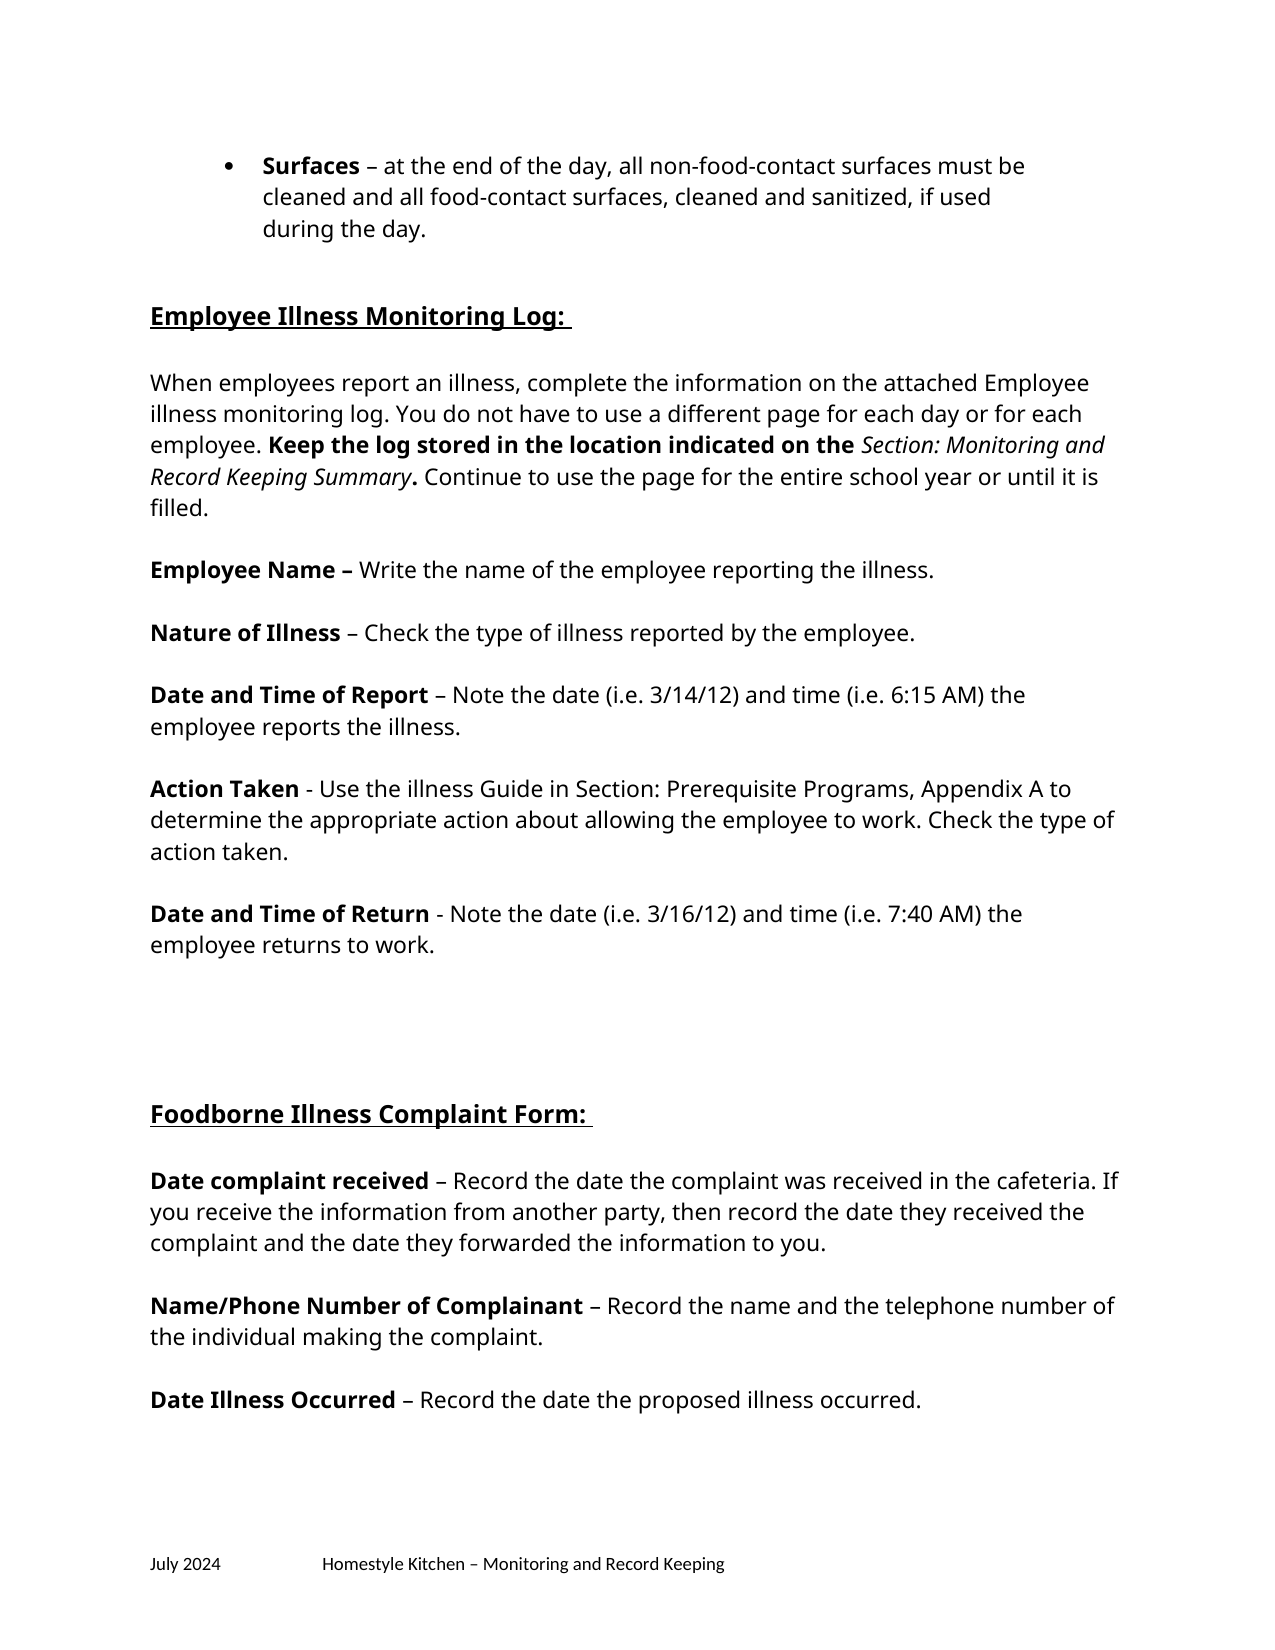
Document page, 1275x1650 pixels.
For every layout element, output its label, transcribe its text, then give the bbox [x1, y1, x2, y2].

text When employees report an illness, complete the information on the attached Employee illness monitoring log. You do not have to use a different page for each day or for each employee. Keep the log stored in the location indicated on the Section: Monitoring and Record Keeping Summary. Continue to use the page for the entire school year or until it is filled. [150, 367, 1125, 523]
text Foodborne Illness Complaint Form: [150, 1097, 1125, 1131]
text Date complaint received – Record the date the complaint was received in the cafeteria. If you receive the information from another party, then record the date they received the complaint and the date they forwarded the information to you. [150, 1165, 1125, 1258]
text Date and Time of Report – Note the date (i.e. 3/14/12) and time (i.e. 6:15 AM) the employee reports the illness. [150, 679, 1125, 742]
text Date Illness Occurred – Record the date the proposed illness occurred. [150, 1383, 1125, 1415]
text Action Taken - Use the illness Guide in Section: Prerequisite Programs, Appendix A to determine the appropriate action about allowing the employee to work. Check the type of action taken. [150, 773, 1125, 867]
text Date and Time of Return - Note the date (i.e. 3/16/12) and time (i.e. 7:40 AM) the employee returns to work. [150, 898, 1125, 960]
list Surfaces – at the end of the day, all non-food-contact surfaces must be cleaned and all food-contact surfaces, cleaned and sanitized, if used during the day. [225, 150, 1069, 244]
text Employee Name – Write the name of the employee reporting the illness. [150, 554, 1125, 585]
text Name/Phone Number of Complainant – Record the name and the telephone number of the individual making the complaint. [150, 1290, 1125, 1352]
text Employee Illness Monitoring Log: [150, 298, 1125, 333]
text Nature of Illness – Check the type of illness reported by the employee. [150, 617, 1125, 648]
